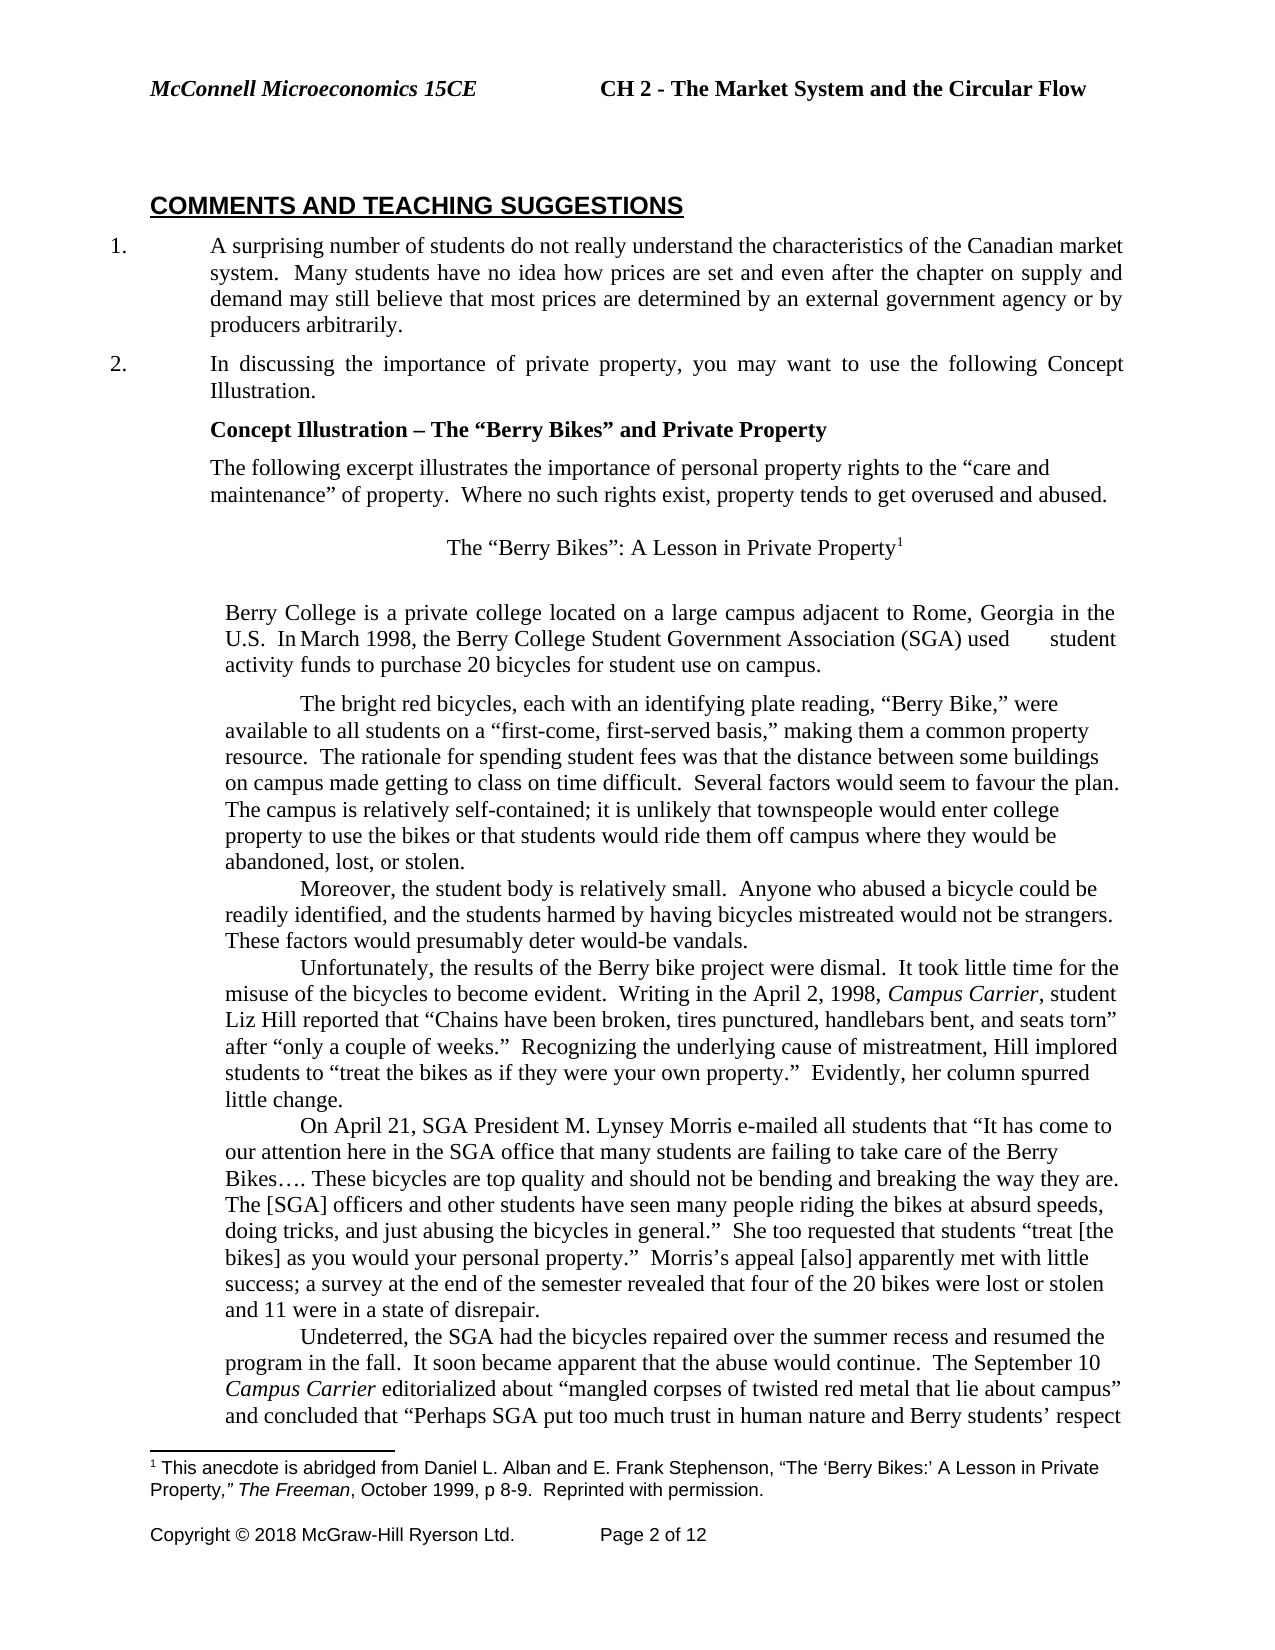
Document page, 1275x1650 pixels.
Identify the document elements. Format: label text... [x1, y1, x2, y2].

list A surprising number of students do not really understand the characteristics of the Canadian market system. Many students have no idea how prices are set and even after the chapter on supply and demand may still believe that most prices are determined by an external government agency or by producers arbitrarily. [150, 232, 1125, 338]
text Moreover, the student body is relatively small. Anyone who abused a bicycle could be readily identified, and the students harmed by having bicycles mistreated would not be strangers. These factors would presumably deter would-be vandals. [225, 875, 1125, 954]
text The bright red bicycles, each with an identifying plate reading, “Berry Bike,” were available to all students on a “first-come, first-served basis,” making them a common property resource. The rationale for spending student fees was that the distance between some buildings on campus made getting to class on time difficult. Several factors would seem to favour the plan. The campus is relatively self-contained; it is unlikely that townspeople would enter college property to use the bikes or that students would ride them off campus where they would be abandoned, lost, or stolen. [225, 690, 1125, 875]
text The “ Bikes”: A Lesson in Private Property [225, 533, 1125, 560]
list Concept Illustration – The “ Bikes” and Private Property [210, 416, 1125, 442]
text Unfortunately, the results of the bike project were dismal. It took little time for the misuse of the bicycles to become evident. Writing in the April 2, 1998, Campus Carrier, student Liz Hill reported that “Chains have been broken, tires punctured, handlebars bent, and seats torn” after “only a couple of weeks.” Recognizing the underlying cause of mistreatment, Hill implored students to “treat the bikes as if they were your own property.” Evidently, her column spurred little change. [225, 954, 1125, 1112]
text The following excerpt illustrates the importance of personal property rights to the “care and maintenance” of property. Where no such rights exist, property tends to get overused and abused. [210, 454, 1125, 507]
subtitle COMMENTS AND TEACHING SUGGESTIONS [150, 191, 1125, 220]
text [225, 1323, 1125, 1428]
text is a private college located on a large campus adjacent to , in the In March 1998, the Berry College Student Government Association (SGA) used student activity funds to purchase 20 bicycles for student use on campus. [150, 599, 1125, 678]
list In discussing the importance of private property, you may want to use the following Concept Illustration. [150, 350, 1125, 403]
text On April 21, SGA President M. Lynsey Morris e-mailed all students that “It has come to our attention here in the SGA office that many students are failing to take care of the Bikes…. These bicycles are top quality and should not be bending and breaking the way they are. The [SGA] officers and other students have seen many people riding the bikes at absurd speeds, doing tricks, and just abusing the bicycles in general.” She too requested that students “treat [the bikes] as you would your personal property.” Morris’s appeal [also] apparently met with little success; a survey at the end of the semester revealed that four of the 20 bikes were lost or stolen and 11 were in a state of disrepair. [225, 1112, 1125, 1323]
